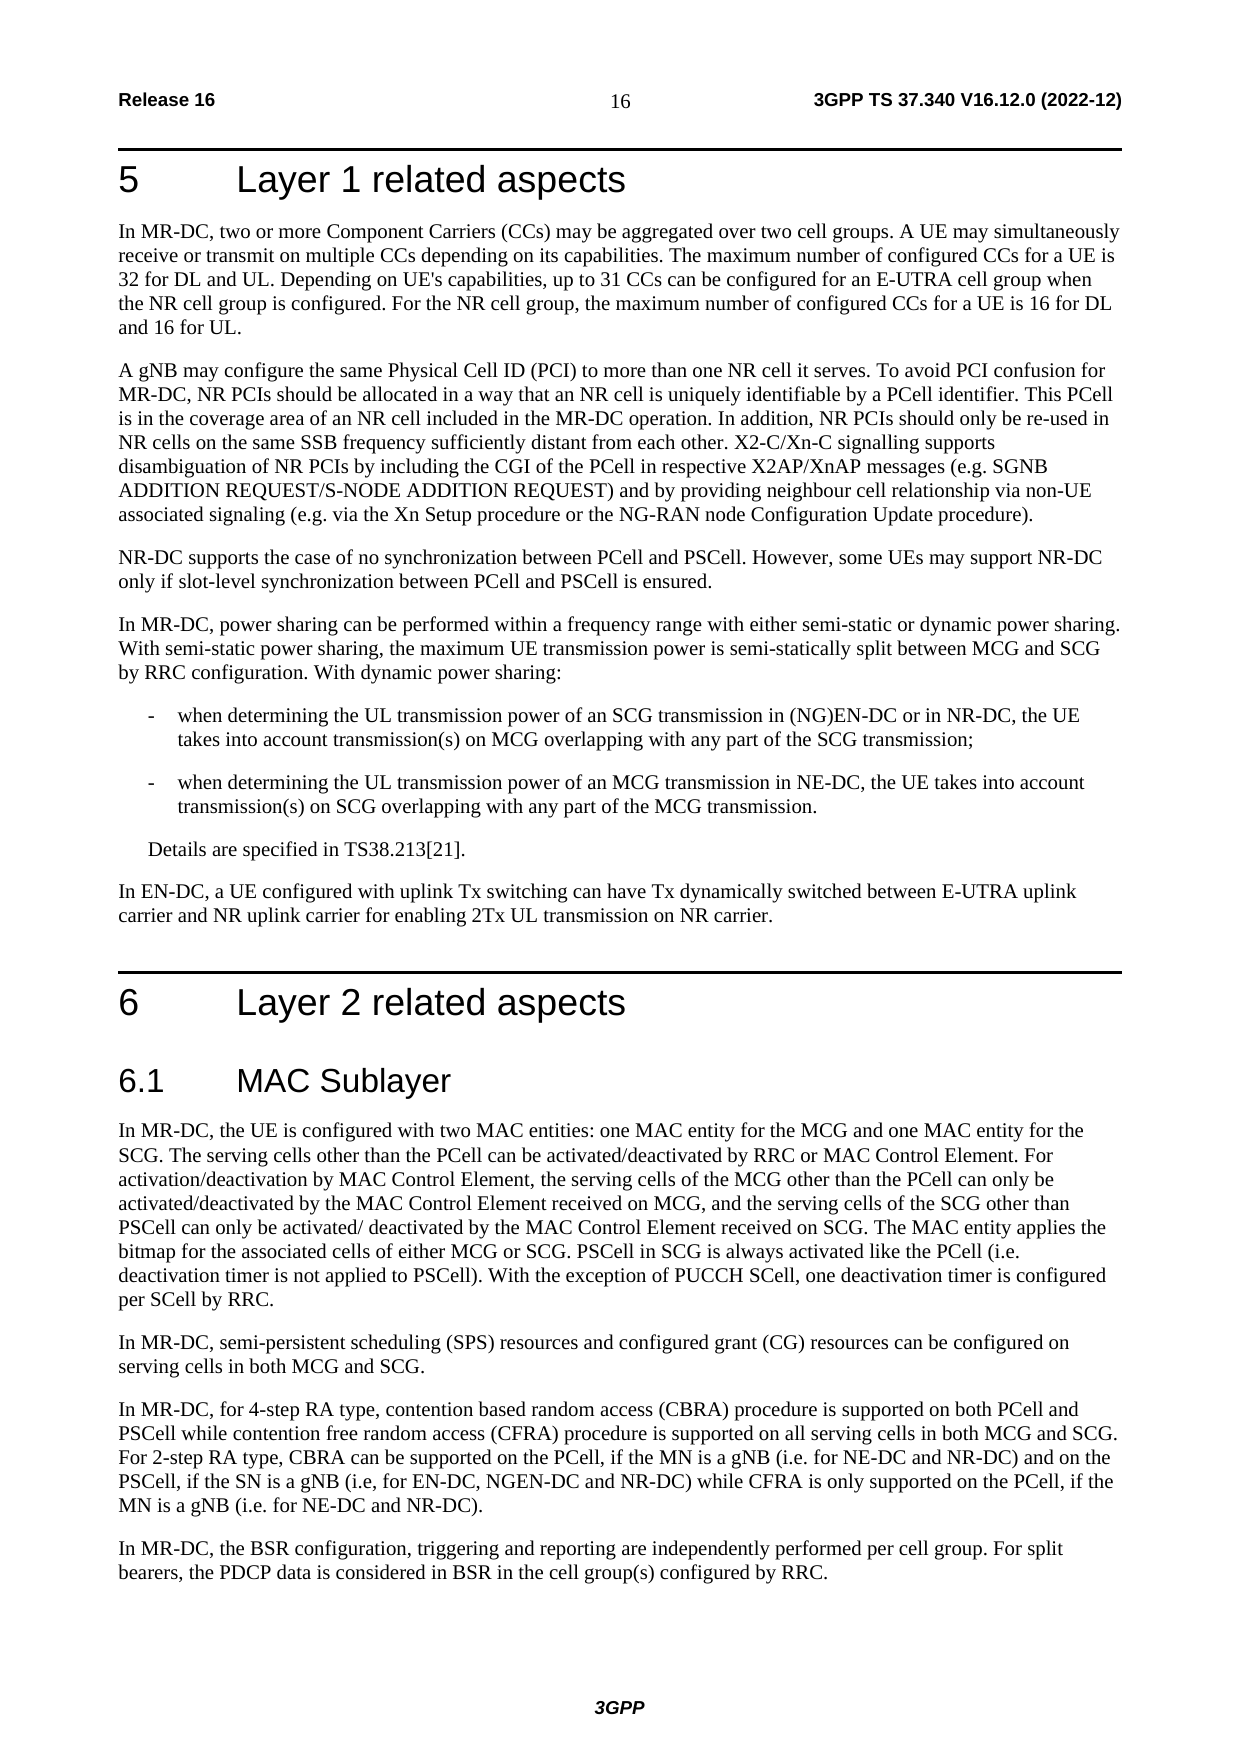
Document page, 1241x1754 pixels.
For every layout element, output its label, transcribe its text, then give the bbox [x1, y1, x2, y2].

text - when determining the UL transmission power of an MCG transmission in NE-DC, the UE takes into account transmission(s) on SCG overlapping with any part of the MCG transmission. [148, 770, 1122, 818]
text A gNB may configure the same Physical Cell ID (PCI) to more than one NR cell it serves. To avoid PCI confusion for MR-DC, NR PCIs should be allocated in a way that an NR cell is uniquely identifiable by a PCell identifier. This PCell is in the coverage area of an NR cell included in the MR-DC operation. In addition, NR PCIs should only be re-used in NR cells on the same SSB frequency sufficiently distant from each other. X2-C/Xn-C signalling supports disambiguation of NR PCIs by including the CGI of the PCell in respective X2AP/XnAP messages (e.g. SGNB ADDITION REQUEST/S-NODE ADDITION REQUEST) and by providing neighbour cell relationship via non-UE associated signaling (e.g. via the Xn Setup procedure or the NG-RAN node Configuration Update procedure). [118, 358, 1122, 526]
text NR-DC supports the case of no synchronization between PCell and PSCell. However, some UEs may support NR-DC only if slot-level synchronization between PCell and PSCell is ensured. [118, 545, 1122, 593]
text Details are specified in TS38.213[21]. [148, 837, 1122, 861]
text In MR-DC, the BSR configuration, triggering and reporting are independently performed per cell group. For split bearers, the PDCP data is considered in BSR in the cell group(s) configured by RRC. [118, 1536, 1122, 1584]
text In EN-DC, a UE configured with uplink Tx switching can have Tx dynamically switched between E-UTRA uplink carrier and NR uplink carrier for enabling 2Tx UL transmission on NR carrier. [118, 879, 1122, 927]
text In MR-DC, for 4-step RA type, contention based random access (CBRA) procedure is supported on both PCell and PSCell while contention free random access (CFRA) procedure is supported on all serving cells in both MCG and SCG. For 2-step RA type, CBRA can be supported on the PCell, if the MN is a gNB (i.e. for NE-DC and NR-DC) and on the PSCell, if the SN is a gNB (i.e, for EN-DC, NGEN-DC and NR-DC) while CFRA is only supported on the PCell, if the MN is a gNB (i.e. for NE-DC and NR-DC). [118, 1397, 1122, 1517]
subtitle 5 Layer 1 related aspects [118, 151, 1122, 200]
text In MR-DC, two or more Component Carriers (CCs) may be aggregated over two cell groups. A UE may simultaneously receive or transmit on multiple CCs depending on its capabilities. The maximum number of configured CCs for a UE is 32 for DL and UL. Depending on UE's capabilities, up to 31 CCs can be configured for an E-UTRA cell group when the NR cell group is configured. For the NR cell group, the maximum number of configured CCs for a UE is 16 for DL and 16 for UL. [118, 219, 1122, 339]
subtitle 6.1 MAC Sublayer [118, 1061, 1122, 1100]
text In MR-DC, semi-persistent scheduling (SPS) resources and configured grant (CG) resources can be configured on serving cells in both MCG and SCG. [118, 1330, 1122, 1378]
text In MR-DC, power sharing can be performed within a frequency range with either semi-static or dynamic power sharing. With semi-static power sharing, the maximum UE transmission power is semi-statically split between MCG and SCG by RRC configuration. With dynamic power sharing: [118, 612, 1122, 684]
text In MR-DC, the UE is configured with two MAC entities: one MAC entity for the MCG and one MAC entity for the SCG. The serving cells other than the PCell can be activated/deactivated by RRC or MAC Control Element. For activation/deactivation by MAC Control Element, the serving cells of the MCG other than the PCell can only be activated/deactivated by the MAC Control Element received on MCG, and the serving cells of the SCG other than PSCell can only be activated/ deactivated by the MAC Control Element received on SCG. The MAC entity applies the bitmap for the associated cells of either MCG or SCG. PSCell in SCG is always activated like the PCell (i.e. deactivation timer is not applied to PSCell). With the exception of PUCCH SCell, one deactivation timer is configured per SCell by RRC. [118, 1118, 1122, 1311]
text - when determining the UL transmission power of an SCG transmission in (NG)EN-DC or in NR-DC, the UE takes into account transmission(s) on MCG overlapping with any part of the SCG transmission; [148, 703, 1122, 751]
subtitle 6 Layer 2 related aspects [118, 974, 1122, 1024]
